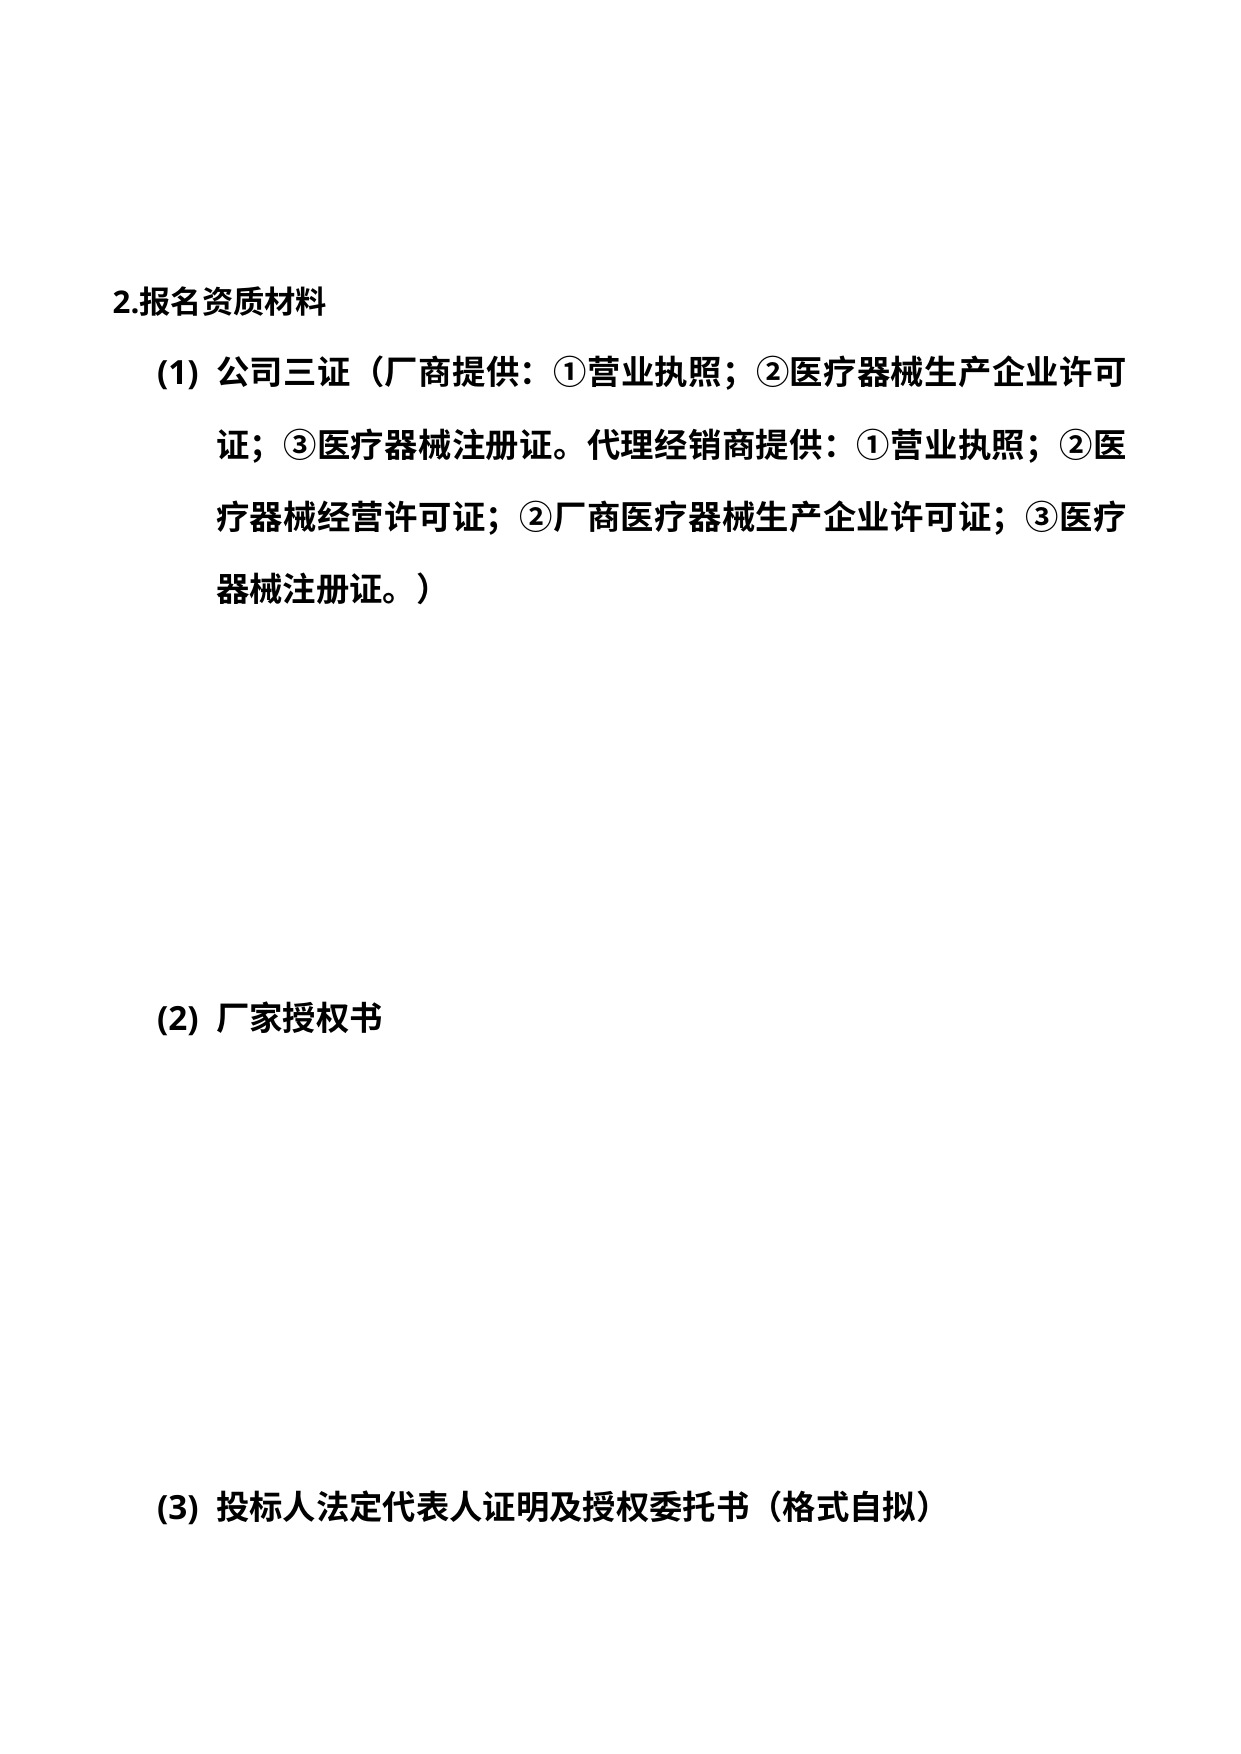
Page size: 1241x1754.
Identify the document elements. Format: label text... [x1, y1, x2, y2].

list 厂家授权书 [157, 992, 1128, 1041]
subtitle 2.报名资质材料 [112, 278, 1128, 323]
list 公司三证（厂商提供：①营业执照；②医疗器械生产企业许可证；③医疗器械注册证。代理经销商提供：①营业执照；②医疗器械经营许可证；②厂商医疗器械生产企业许可证；③医疗器械注册证。） [157, 346, 1128, 611]
list 投标人法定代表人证明及授权委托书（格式自拟） [157, 1481, 1128, 1529]
